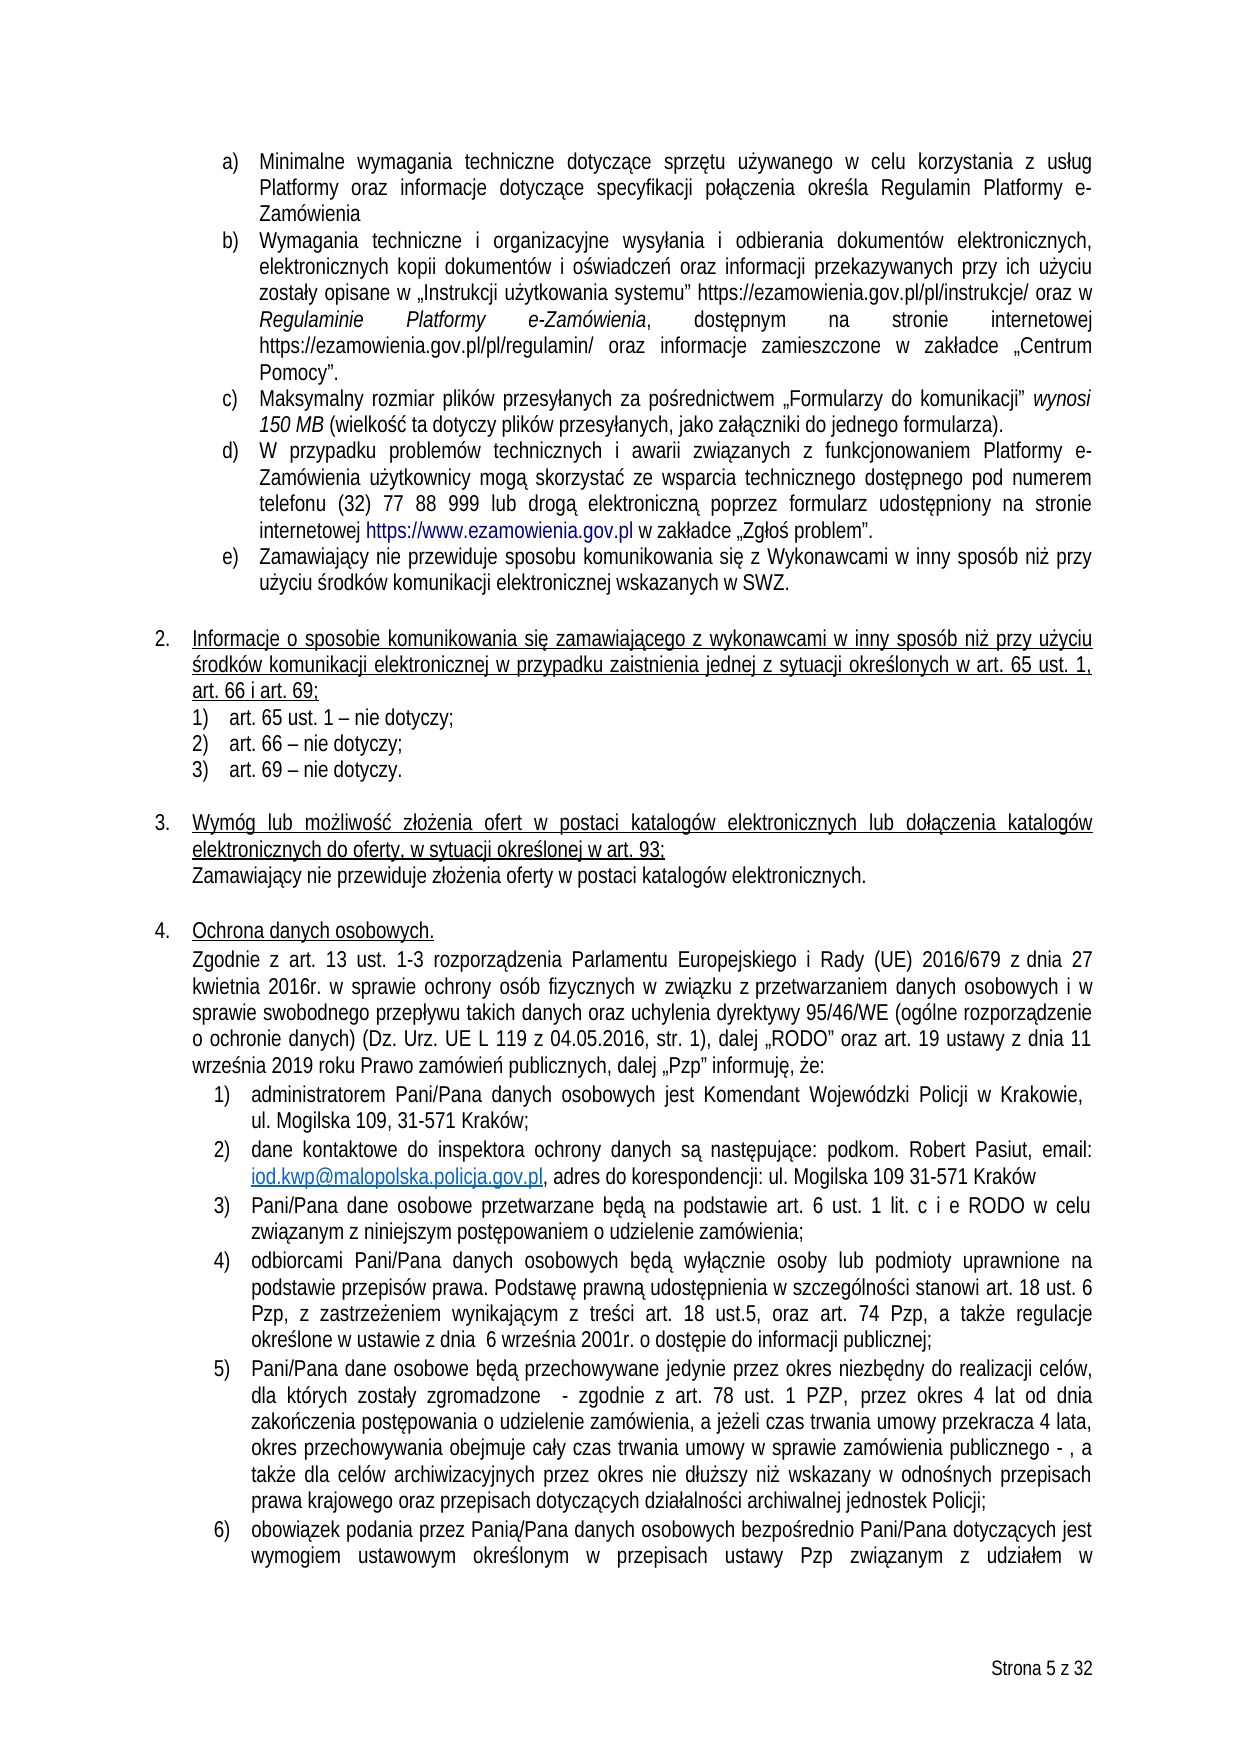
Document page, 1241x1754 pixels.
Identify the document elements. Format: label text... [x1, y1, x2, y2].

text Zamawiający nie przewiduje złożenia oferty w postaci katalogów elektronicznych. [192, 862, 1093, 888]
list Wymóg lub możliwość złożenia ofert w postaci katalogów elektronicznych lub dołączenia katalogów elektronicznych do oferty, w sytuacji określonej w art. 93; [154, 809, 1093, 862]
list Zamawiający nie przewiduje sposobu komunikowania się z Wykonawcami w inny sposób niż przy użyciu środków komunikacji elektronicznej wskazanych w SWZ. [222, 543, 1093, 596]
list Minimalne wymagania techniczne dotyczące sprzętu używanego w celu korzystania z usług Platformy oraz informacje dotyczące specyfikacji połączenia określa Regulamin Platformy e-Zamówienia [222, 148, 1093, 227]
list Pani/Pana dane osobowe będą przechowywane jedynie przez okres niezbędny do realizacji celów, dla których zostały zgromadzone - zgodnie z art. 78 ust. 1 PZP, przez okres 4 lat od dnia zakończenia postępowania o udzielenie zamówienia, a jeżeli czas trwania umowy przekracza 4 lata, okres przechowywania obejmuje cały czas trwania umowy w sprawie zamówienia publicznego - , a także dla celów archiwizacyjnych przez okres nie dłuższy niż wskazany w odnośnych przepisach prawa krajowego oraz przepisach dotyczących działalności archiwalnej jednostek Policji; [213, 1355, 1093, 1513]
list art. 65 ust. 1 – nie dotyczy; [192, 704, 1093, 730]
list odbiorcami Pani/Pana danych osobowych będą wyłącznie osoby lub podmioty uprawnione na podstawie przepisów prawa. Podstawę prawną udostępnienia w szczególności stanowi art. 18 ust. 6 Pzp, z zastrzeżeniem wynikającym z treści art. 18 ust.5, oraz art. 74 Pzp, a także regulacje określone w ustawie z dnia 6 września 2001r. o dostępie do informacji publicznej; [213, 1247, 1093, 1352]
list W przypadku problemów technicznych i awarii związanych z funkcjonowaniem Platformy e-Zamówienia użytkownicy mogą skorzystać ze wsparcia technicznego dostępnego pod numerem telefonu (32) 77 88 999 lub drogą elektroniczną poprzez formularz udostępniony na stronie internetowej https://www.ezamowienia.gov.pl w zakładce „Zgłoś problem”. [222, 437, 1093, 543]
list art. 69 – nie dotyczy. [192, 756, 1093, 783]
list administratorem Pani/Pana danych osobowych jest Komendant Wojewódzki Policji w Krakowie, ul. Mogilska 109, 31-571 Kraków; [213, 1081, 1093, 1133]
list art. 66 – nie dotyczy; [192, 730, 1093, 756]
list Pani/Pana dane osobowe przetwarzane będą na podstawie art. 6 ust. 1 lit. c i e RODO w celu związanym z niniejszym postępowaniem o udzielenie zamówienia; [213, 1192, 1093, 1244]
list dane kontaktowe do inspektora ochrony danych są następujące: podkom. Robert Pasiut, email: iod.kwp@malopolska.policja.gov.pl, adres do korespondencji: ul. Mogilska 109 31-571 Kraków [213, 1136, 1093, 1189]
list Maksymalny rozmiar plików przesyłanych za pośrednictwem „Formularzy do komunikacji” wynosi 150 MB (wielkość ta dotyczy plików przesyłanych, jako załączniki do jednego formularza). [222, 385, 1093, 437]
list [213, 1516, 1093, 1569]
list Ochrona danych osobowych. [154, 917, 1093, 944]
list Wymagania techniczne i organizacyjne wysyłania i odbierania dokumentów elektronicznych, elektronicznych kopii dokumentów i oświadczeń oraz informacji przekazywanych przy ich użyciu zostały opisane w „Instrukcji użytkowania systemu” https://ezamowienia.gov.pl/pl/instrukcje/ oraz w Regulaminie Platformy e-Zamówienia, dostępnym na stronie internetowej https://ezamowienia.gov.pl/pl/regulamin/ oraz informacje zamieszczone w zakładce „Centrum Pomocy”. [222, 227, 1093, 385]
text Zgodnie z art. 13 ust. 1-3 rozporządzenia Parlamentu Europejskiego i Rady (UE) 2016/679 z dnia 27 kwietnia 2016r. w sprawie ochrony osób fizycznych w związku z przetwarzaniem danych osobowych i w sprawie swobodnego przepływu takich danych oraz uchylenia dyrektywy 95/46/WE (ogólne rozporządzenie o ochronie danych) (Dz. Urz. UE L 119 z 04.05.2016, str. 1), dalej „RODO” oraz art. 19 ustawy z dnia 11 września 2019 roku Prawo zamówień publicznych, dalej „Pzp” informuję, że: [192, 946, 1093, 1078]
list Informacje o sposobie komunikowania się zamawiającego z wykonawcami w inny sposób niż przy użyciu środków komunikacji elektronicznej w przypadku zaistnienia jednej z sytuacji określonych w art. 65 ust. 1, art. 66 i art. 69; [154, 625, 1093, 704]
